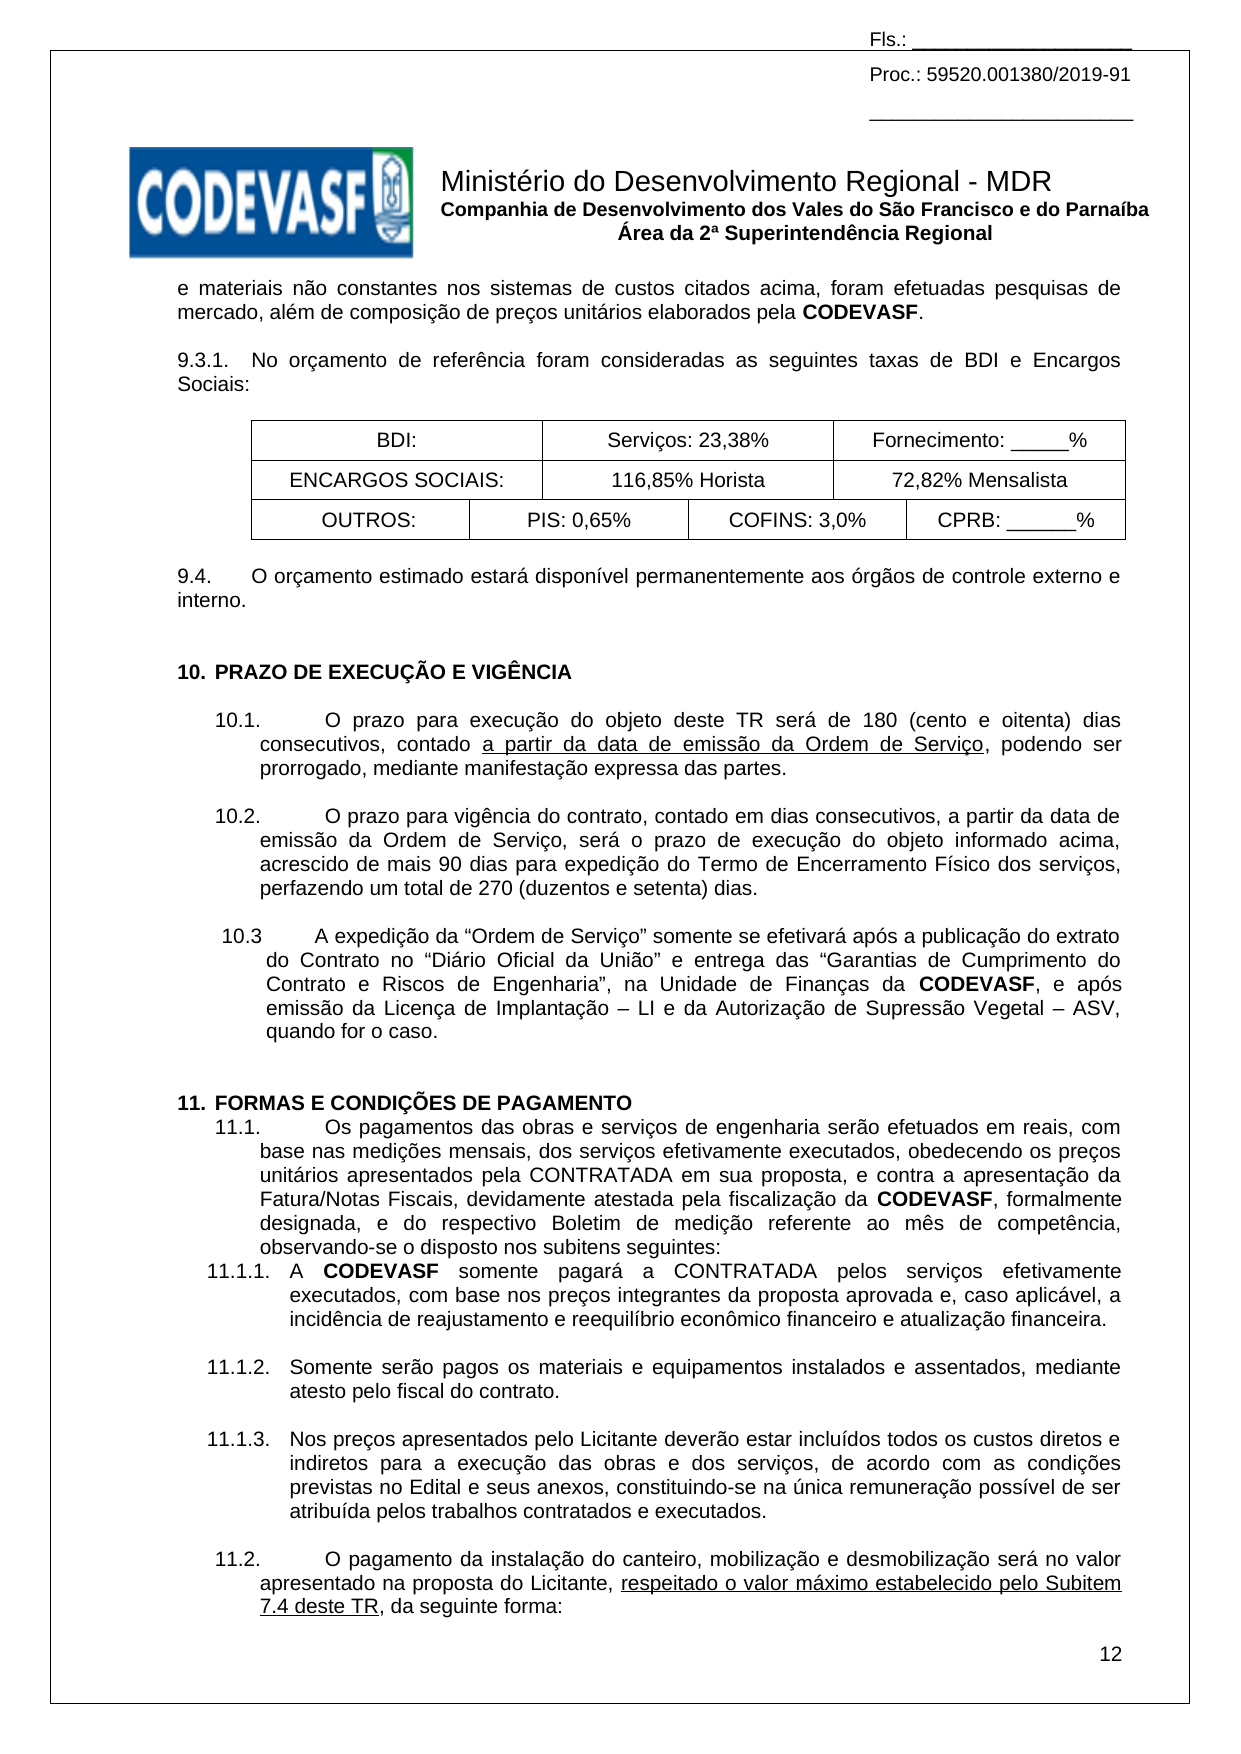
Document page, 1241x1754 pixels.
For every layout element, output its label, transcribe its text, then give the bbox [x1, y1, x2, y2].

picture [129, 147, 415, 262]
table_cell 72,82% Mensalista [834, 461, 1125, 499]
table_cell PIS: 0,65% [470, 500, 688, 539]
subtitle Os pagamentos das obras e serviços de engenharia serão efetuados em reais, com base nas medições mensais, dos serviços efetivamente executados, obedecendo os preços unitários apresentados pela CONTRATADA em sua proposta, e contra a apresentação da Fatura/Notas Fiscais, devidamente atestada pela fiscalização da CODEVASF, formalmente designada, e do respectivo Boletim de medição referente ao mês de competência, observando-se o disposto nos subitens seguintes: [214, 1115, 1122, 1259]
subtitle Somente serão pagos os materiais e equipamentos instalados e assentados, mediante atesto pelo fiscal do contrato. [207, 1355, 1122, 1403]
table_cell ENCARGOS SOCIAIS: [252, 461, 542, 499]
table_cell COFINS: 3,0% [689, 500, 906, 539]
subtitle FORMAS E CONDIÇÕES DE PAGAMENTO [177, 1091, 1122, 1115]
subtitle O orçamento estimado estará disponível permanentemente aos órgãos de controle externo e interno. [177, 564, 1122, 612]
subtitle A CODEVASF somente pagará a CONTRATADA pelos serviços efetivamente executados, com base nos preços integrantes da proposta aprovada e, caso aplicável, a incidência de reajustamento e reequilíbrio econômico financeiro e atualização financeira. [207, 1259, 1122, 1331]
subtitle O prazo para execução do objeto deste TR será de 180 (cento e oitenta) dias consecutivos, contado a partir da data de emissão da Ordem de Serviço, podendo ser prorrogado, mediante manifestação expressa das partes. [214, 708, 1122, 780]
table_header BDI: [252, 421, 542, 459]
subtitle A expedição da “Ordem de Serviço” somente se efetivará após a publicação do extrato do Contrato no “Diário Oficial da União” e entrega das “Garantias de Cumprimento do Contrato e Riscos de Engenharia”, na Unidade de Finanças da CODEVASF, e após emissão da Licença de Implantação – LI e da Autorização de Supressão Vegetal – ASV, quando for o caso. [221, 923, 1122, 1043]
table_cell 116,85% Horista [543, 461, 833, 499]
table_header Fornecimento: _____% [834, 421, 1125, 459]
table_cell CPRB: ______% [907, 500, 1125, 539]
subtitle No orçamento de referência foram consideradas as seguintes taxas de BDI e Encargos Sociais: [177, 348, 1122, 396]
subtitle PRAZO DE EXECUÇÃO E VIGÊNCIA [177, 660, 1122, 684]
subtitle Nos preços apresentados pelo Licitante deverão estar incluídos todos os custos diretos e indiretos para a execução das obras e dos serviços, de acordo com as condições previstas no Edital e seus anexos, constituindo-se na única remuneração possível de ser atribuída pelos trabalhos contratados e executados. [207, 1427, 1122, 1522]
table_header Serviços: 23,38% [543, 421, 833, 459]
subtitle O prazo para vigência do contrato, contado em dias consecutivos, a partir da data de emissão da Ordem de Serviço, será o prazo de execução do objeto informado acima, acrescido de mais 90 dias para expedição do Termo de Encerramento Físico dos serviços, perfazendo um total de 270 (duzentos e setenta) dias. [214, 804, 1122, 899]
table_cell OUTROS: [252, 500, 469, 539]
